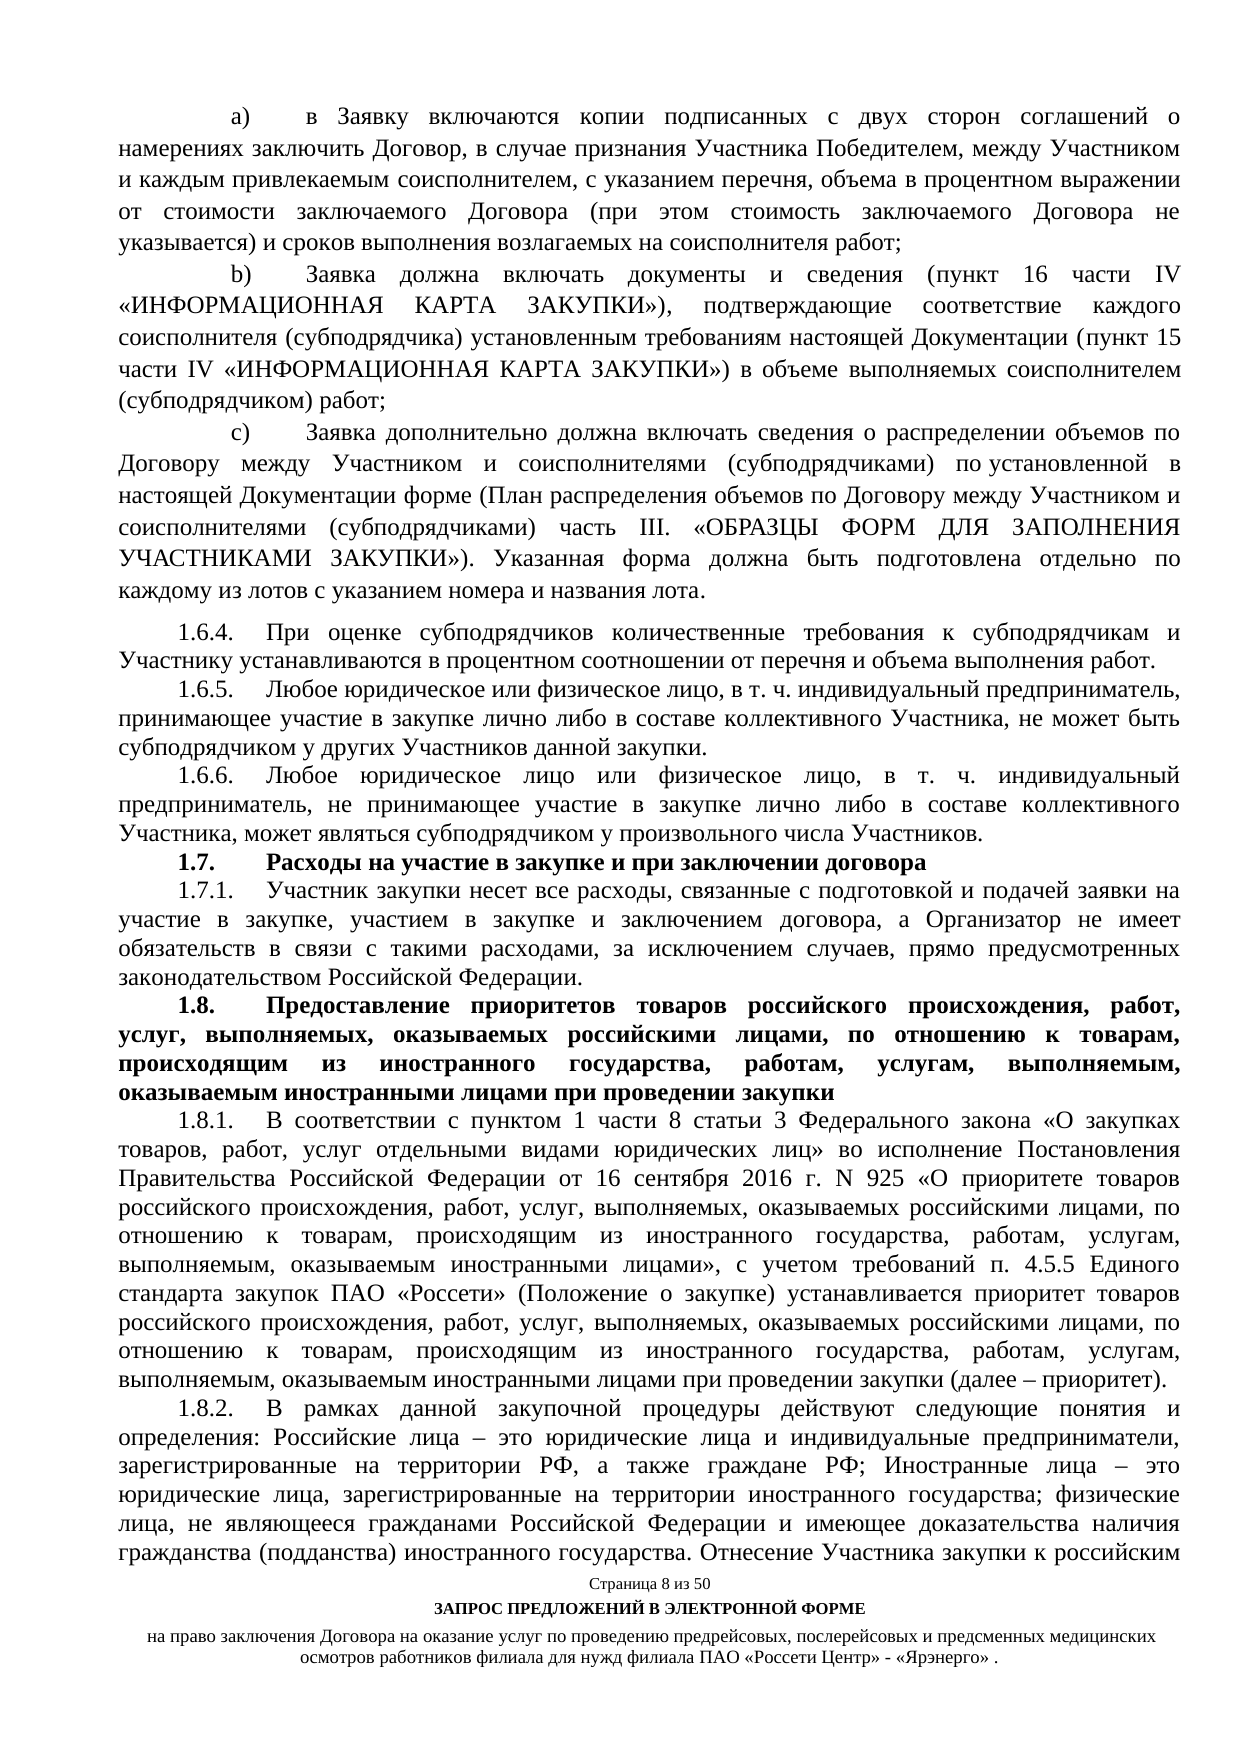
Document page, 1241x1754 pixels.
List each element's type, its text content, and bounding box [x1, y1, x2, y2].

subtitle Участник закупки несет все расходы, связанные с подготовкой и подачей заявки на участие в закупке, участием в закупке и заключением договора, а Организатор не имеет обязательств в связи с такими расходами, за исключением случаев, прямо предусмотренных законодательством Российской Федерации. [118, 875, 1181, 990]
subtitle Расходы на участие в закупке и при заключении договора [118, 847, 1181, 875]
list в Заявку включаются копии подписанных с двух сторон соглашений о намерениях заключить Договор, в случае признания Участника Победителем, между Участником и каждым привлекаемым соисполнителем, с указанием перечня, объема в процентном выражении от стоимости заключаемого Договора (при этом стоимость заключаемого Договора не указывается) и сроков выполнения возлагаемых на соисполнителя работ; [118, 101, 1181, 256]
subtitle При оценке субподрядчиков количественные требования к субподрядчикам и Участнику устанавливаются в процентном соотношении от перечня и объема выполнения работ. [118, 617, 1181, 674]
subtitle В соответствии с пунктом 1 части 8 статьи 3 Федерального закона «О закупках товаров, работ, услуг отдельными видами юридических лиц» во исполнение Постановления Правительства Российской Федерации от 16 сентября 2016 г. N 925 «О приоритете товаров российского происхождения, работ, услуг, выполняемых, оказываемых российскими лицами, по отношению к товарам, происходящим из иностранного государства, работам, услугам, выполняемым, оказываемым иностранными лицами», с учетом требований п. 4.5.5 Единого стандарта закупок ПАО «Россети» (Положение о закупке) устанавливается приоритет товаров российского происхождения, работ, услуг, выполняемых, оказываемых российскими лицами, по отношению к товарам, происходящим из иностранного государства, работам, услугам, выполняемым, оказываемым иностранными лицами при проведении закупки (далее – приоритет). [118, 1105, 1181, 1393]
list Заявка дополнительно должна включать сведения о распределении объемов по Договору между Участником и соисполнителями (субподрядчиками) по установленной в настоящей Документации форме (План распределения объемов по Договору между Участником и соисполнителями (субподрядчиками) часть III. «ОБРАЗЦЫ ФОРМ ДЛЯ ЗАПОЛНЕНИЯ УЧАСТНИКАМИ ЗАКУПКИ»). Указанная форма должна быть подготовлена отдельно по каждому из лотов с указанием номера и названия лота. [118, 417, 1181, 603]
subtitle Любое юридическое или физическое лицо, в т. ч. индивидуальный предприниматель, принимающее участие в закупке лично либо в составе коллективного Участника, не может быть субподрядчиком у других Участников данной закупки. [118, 674, 1181, 760]
list Заявка должна включать документы и сведения (пункт 16 части IV «ИНФОРМАЦИОННАЯ КАРТА ЗАКУПКИ»), подтверждающие соответствие каждого соисполнителя (субподрядчика) установленным требованиям настоящей Документации (пункт 15 части IV «ИНФОРМАЦИОННАЯ КАРТА ЗАКУПКИ») в объеме выполняемых соисполнителем (субподрядчиком) работ; [118, 259, 1181, 414]
subtitle Предоставление приоритетов товаров российского происхождения, работ, услуг, выполняемых, оказываемых российскими лицами, по отношению к товарам, происходящим из иностранного государства, работам, услугам, выполняемым, оказываемым иностранными лицами при проведении закупки [118, 990, 1181, 1105]
subtitle Любое юридическое лицо или физическое лицо, в т. ч. индивидуальный предприниматель, не принимающее участие в закупке лично либо в составе коллективного Участника, может являться субподрядчиком у произвольного числа Участников. [118, 760, 1181, 847]
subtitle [118, 1393, 1181, 1565]
